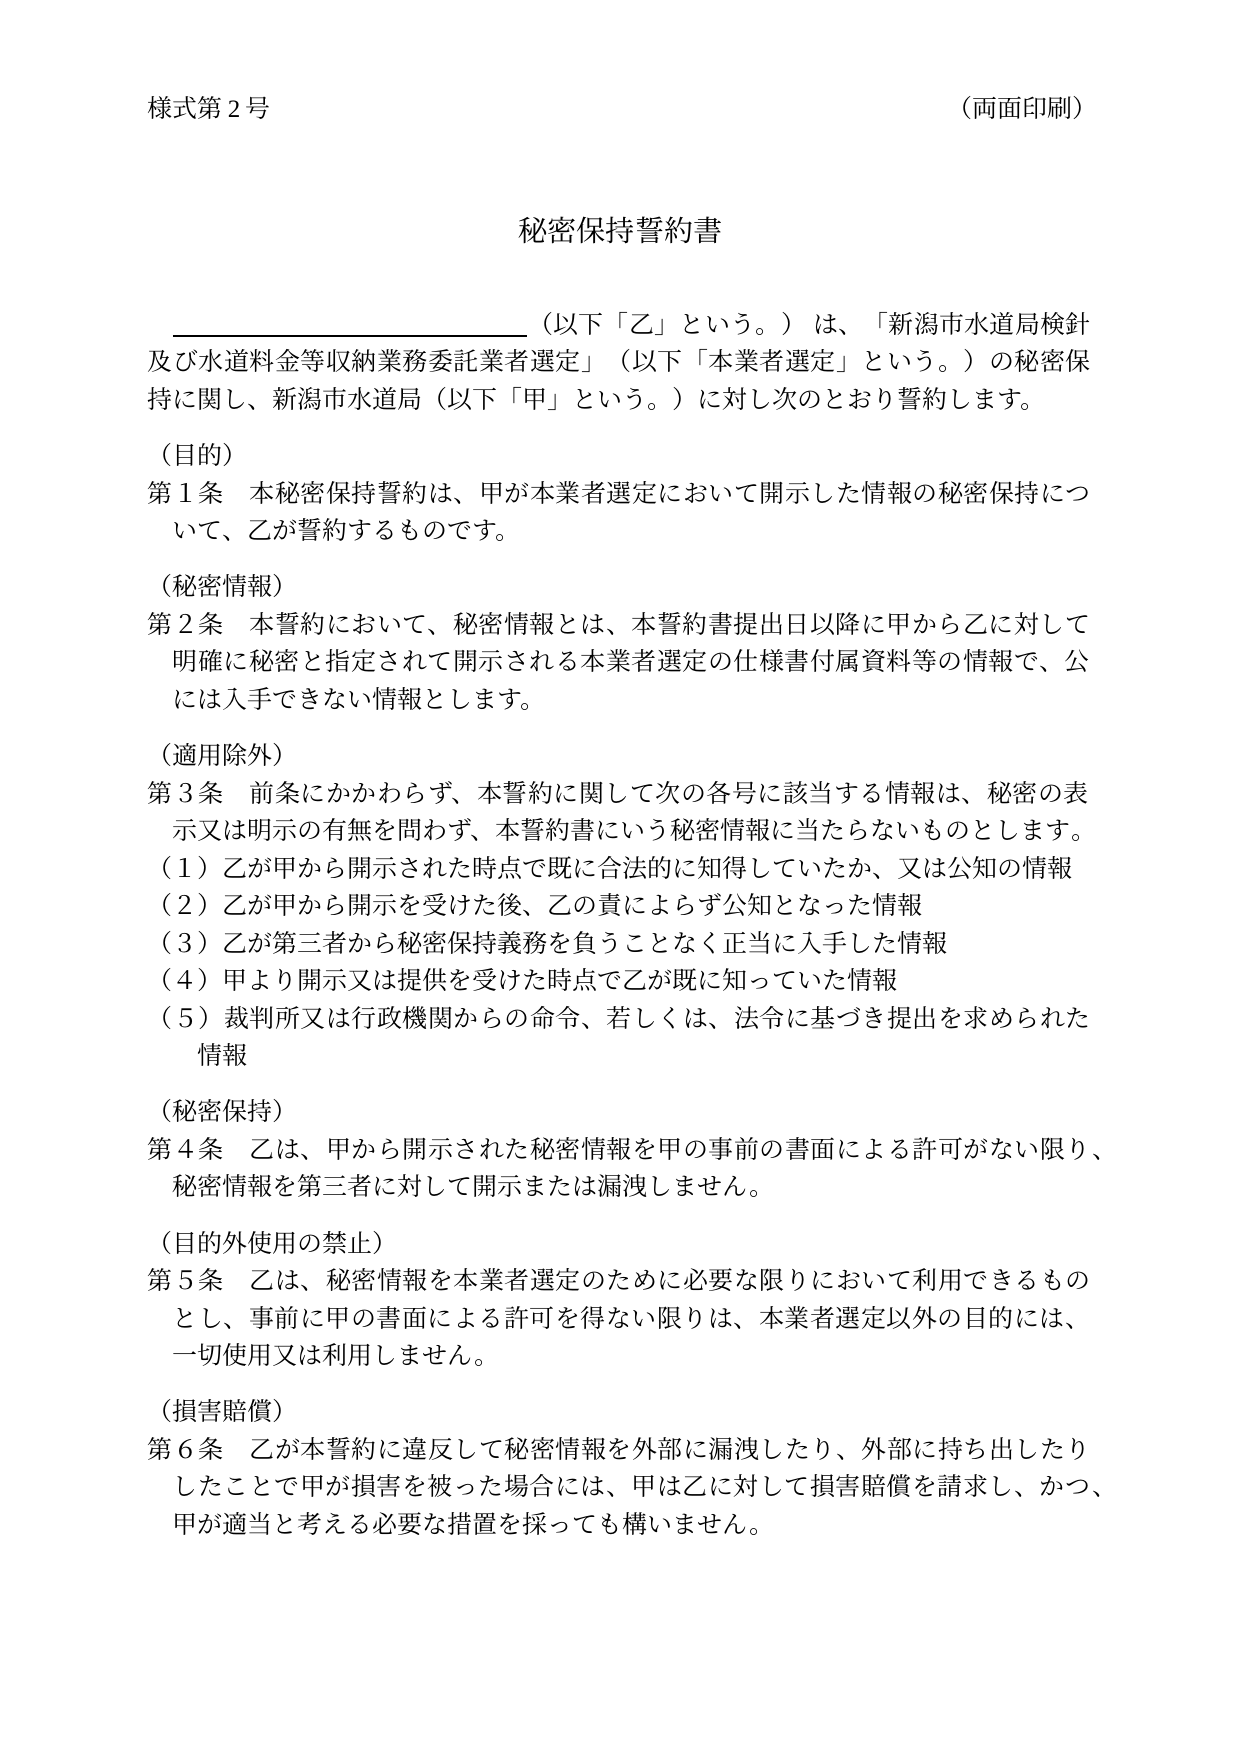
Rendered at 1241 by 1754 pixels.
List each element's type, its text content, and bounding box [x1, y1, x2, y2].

text （目的外使用の禁止） [148, 1223, 1092, 1260]
text 第１条 本秘密保持誓約は、甲が本業者選定において開示した情報の秘密保持について、乙が誓約するものです。 [148, 473, 1092, 548]
text 第３条 前条にかかわらず、本誓約に関して次の各号に該当する情報は、秘密の表示又は明示の有無を問わず、本誓約書にいう秘密情報に当たらないものとします。 [148, 773, 1092, 848]
text （目的） [148, 435, 1092, 473]
text （秘密保持） [148, 1091, 1092, 1129]
text （秘密情報） [148, 566, 1092, 604]
text （３）乙が第三者から秘密保持義務を負うことなく正当に入手した情報 [148, 923, 1092, 960]
text （損害賠償） [148, 1391, 1092, 1429]
text 秘密保持誓約書 [148, 191, 1092, 266]
text （４）甲より開示又は提供を受けた時点で乙が既に知っていた情報 [148, 960, 1092, 998]
text （以下「乙」という。） は、「新潟市水道局検針及び水道料金等収納業務委託業者選定」（以下「本業者選定」という。）の秘密保持に関し、新潟市水道局（以下「甲」という。）に対し次のとおり誓約します。 [148, 304, 1092, 416]
text （適用除外） [148, 735, 1092, 773]
text （１）乙が甲から開示された時点で既に合法的に知得していたか、又は公知の情報 [148, 848, 1092, 885]
text 第６条 乙が本誓約に違反して秘密情報を外部に漏洩したり、外部に持ち出したりしたことで甲が損害を被った場合には、甲は乙に対して損害賠償を請求し、かつ、甲が適当と考える必要な措置を採っても構いません。 [148, 1429, 1092, 1541]
text （２）乙が甲から開示を受けた後、乙の責によらず公知となった情報 [148, 885, 1092, 923]
text 第２条 本誓約において、秘密情報とは、本誓約書提出日以降に甲から乙に対して明確に秘密と指定されて開示される本業者選定の仕様書付属資料等の情報で、公には入手できない情報とします。 [148, 604, 1092, 716]
text 第５条 乙は、秘密情報を本業者選定のために必要な限りにおいて利用できるものとし、事前に甲の書面による許可を得ない限りは、本業者選定以外の目的には、一切使用又は利用しません。 [148, 1260, 1092, 1373]
text 第４条 乙は、甲から開示された秘密情報を甲の事前の書面による許可がない限り、秘密情報を第三者に対して開示または漏洩しません。 [148, 1129, 1092, 1204]
text （５）裁判所又は行政機関からの命令、若しくは、法令に基づき提出を求められた情報 [148, 998, 1092, 1073]
